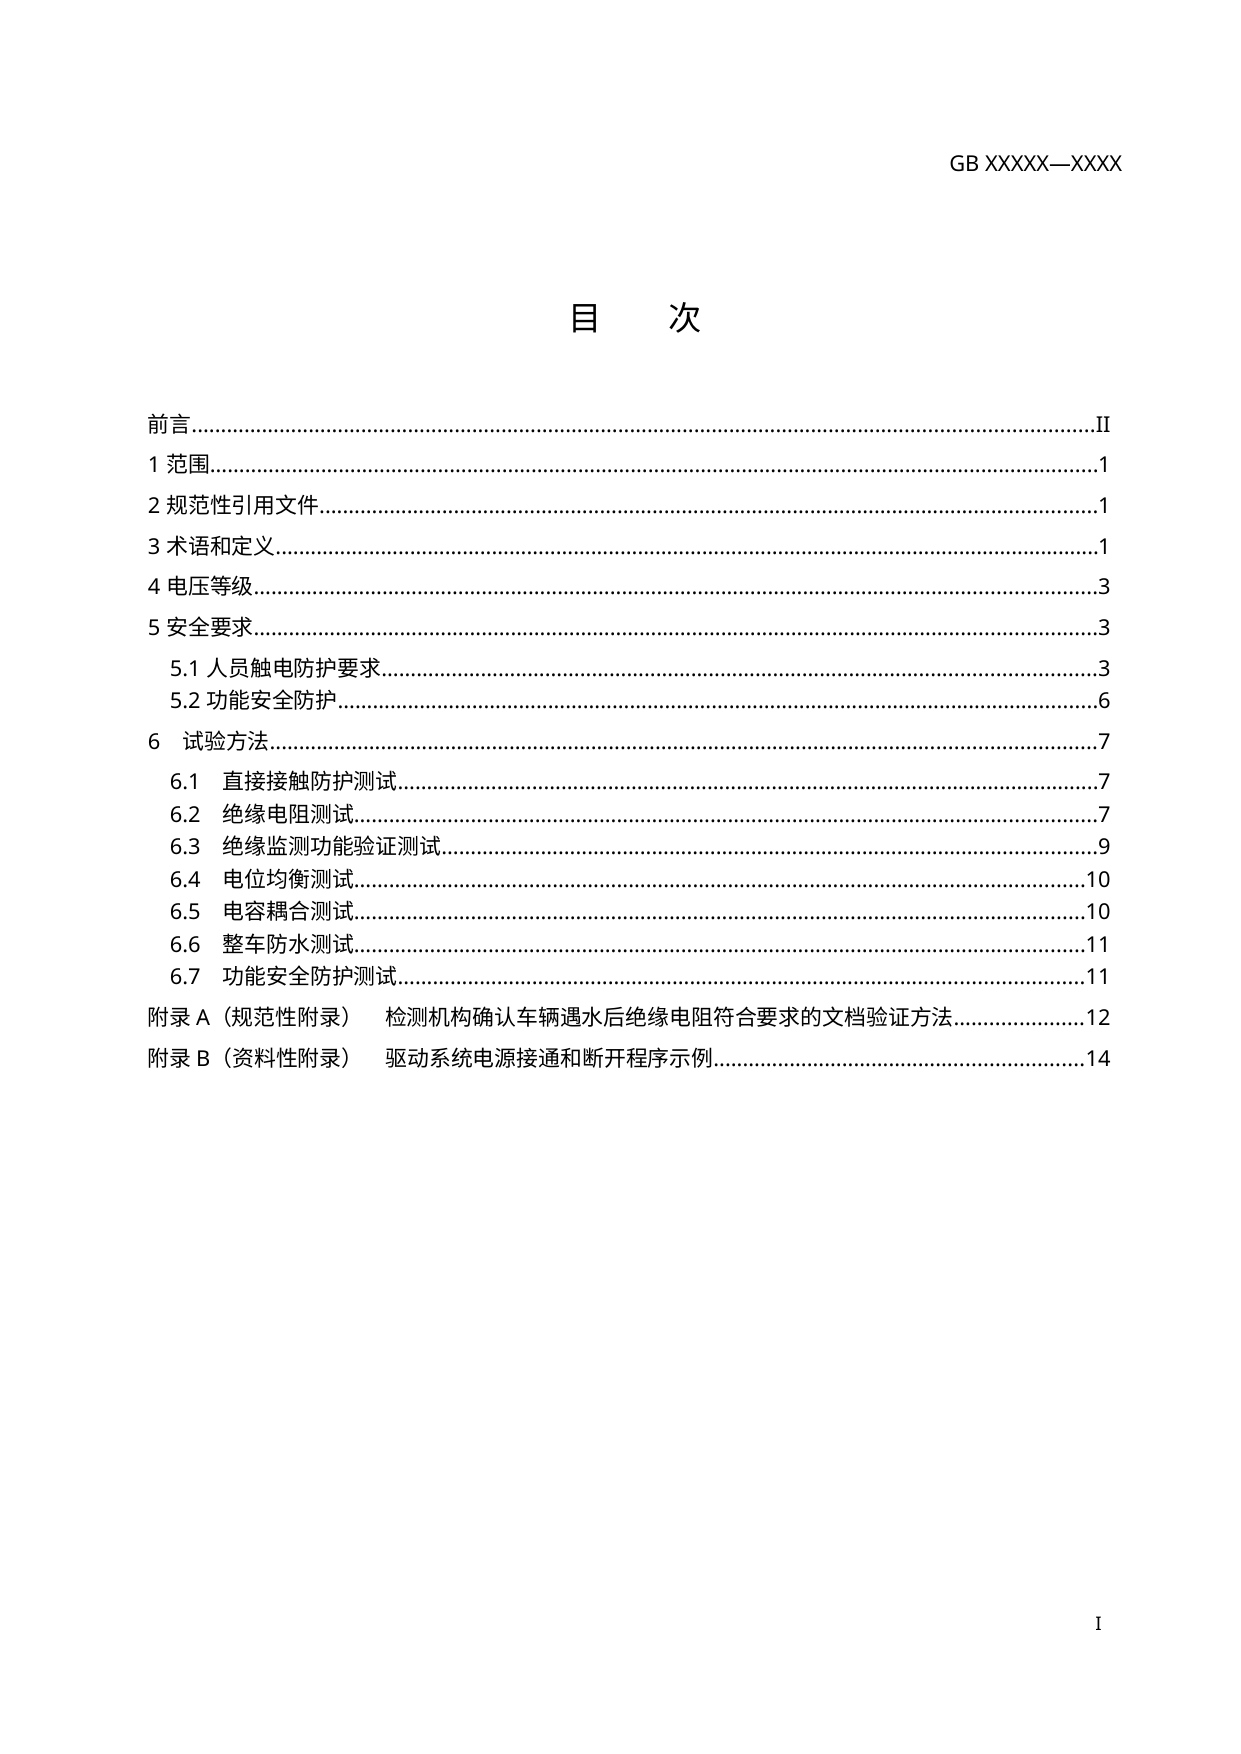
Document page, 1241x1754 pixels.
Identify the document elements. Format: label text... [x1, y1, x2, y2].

text 目 次 [148, 283, 1122, 348]
text 6.4 电位均衡测试 10 [148, 862, 1122, 894]
text 前言 II [148, 407, 1122, 439]
text 附录B（资料性附录） 驱动系统电源接通和断开程序示例 14 [148, 1040, 1122, 1073]
text 5 安全要求 3 [148, 610, 1122, 642]
text 5.2 功能安全防护 6 [148, 683, 1122, 715]
text 5.1 人员触电防护要求 3 [148, 650, 1122, 683]
text 6.2 绝缘电阻测试 7 [148, 797, 1122, 829]
text 1 范围 1 [148, 447, 1122, 480]
text 6.3 绝缘监测功能验证测试 9 [148, 829, 1122, 862]
text 6.7 功能安全防护测试 11 [148, 959, 1122, 992]
text 6.5 电容耦合测试 10 [148, 894, 1122, 927]
text 3 术语和定义 1 [148, 528, 1122, 561]
text 6 试验方法 7 [148, 723, 1122, 756]
text 6.1 直接接触防护测试 7 [148, 764, 1122, 797]
text 6.6 整车防水测试 11 [148, 927, 1122, 959]
text 2 规范性引用文件 1 [148, 488, 1122, 520]
text 附录A（规范性附录） 检测机构确认车辆遇水后绝缘电阻符合要求的文档验证方法 12 [148, 1000, 1122, 1032]
text 4 电压等级 3 [148, 569, 1122, 602]
